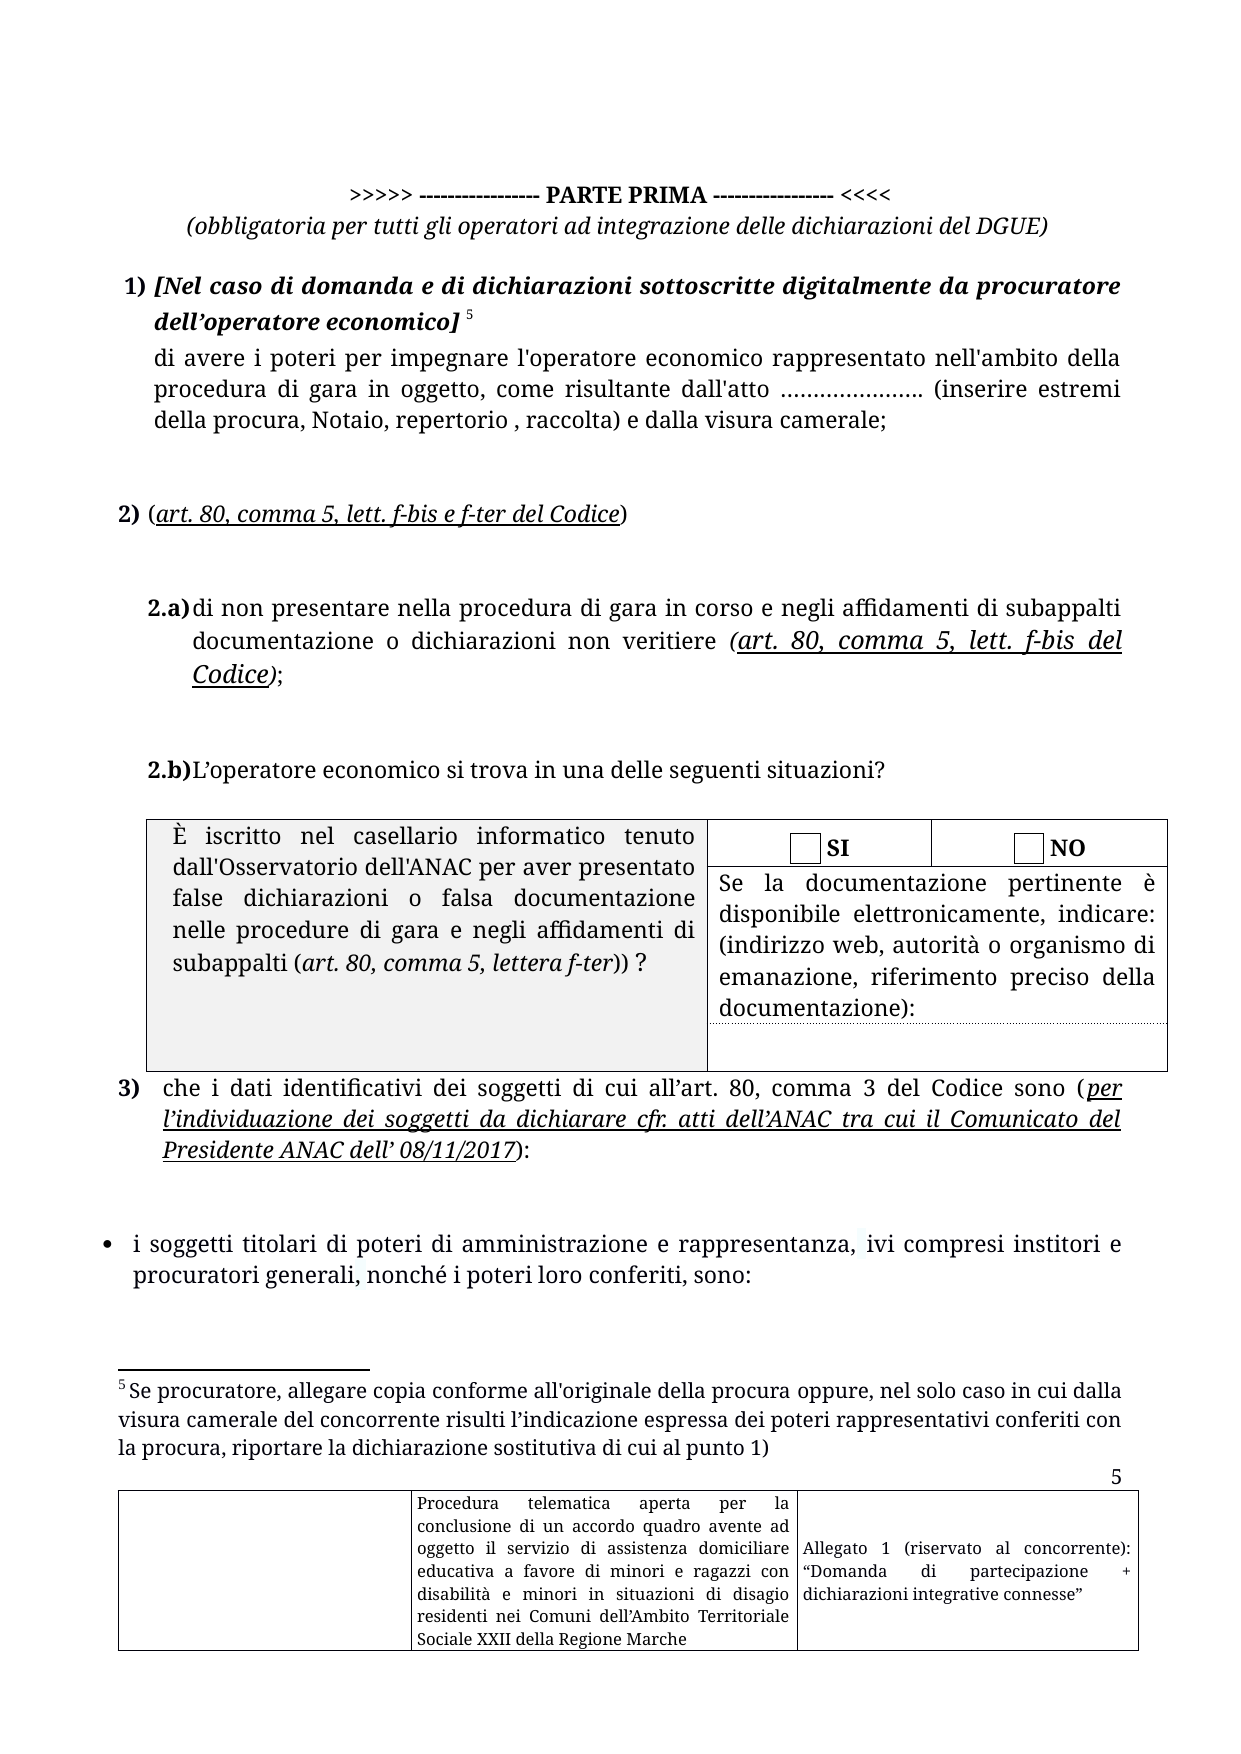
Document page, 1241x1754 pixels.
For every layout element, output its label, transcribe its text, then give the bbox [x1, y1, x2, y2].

text 2.a) di non presentare nella procedura di gara in corso e negli affidamenti di subappalti documentazione o dichiarazioni non veritiere (art. 80, comma 5, lett. f-bis del Codice); [148, 592, 1122, 691]
table_cell Se la documentazione pertinente è disponibile elettronicamente, indicare: (indirizzo web, autorità o organismo di emanazione, riferimento preciso della documentazione): [708, 867, 1167, 1023]
table_header NO [932, 820, 1167, 866]
text di avere i poteri per impegnare l'operatore economico rappresentato nell'ambito della procedura di gara in oggetto, come risultante dall'atto …………………. (inserire estremi della procura, Notaio, repertorio , raccolta) e dalla visura camerale; [153, 342, 1122, 435]
text 2.b) L’operatore economico si trova in una delle seguenti situazioni? [148, 753, 1122, 785]
list (art. 80, comma 5, lett. f-bis e f-ter del Codice) [118, 498, 1122, 529]
table_header È iscritto nel casellario informatico tenuto dall'Osservatorio dell'ANAC per aver presentato false dichiarazioni o falsa documentazione nelle procedure di gara e negli affidamenti di subappalti (art. 80, comma 5, lettera f-ter)) ? [147, 820, 707, 1071]
text >>>>> ----------------- PARTE PRIMA ----------------- <<<< [118, 179, 1122, 210]
list [Nel caso di domanda e di dichiarazioni sottoscritte digitalmente da procuratore dell’operatore economico] [124, 270, 1122, 337]
table_header SI [708, 820, 931, 866]
list i soggetti titolari di poteri di amministrazione e rappresentanza, ivi compresi institori e procuratori generali, nonché i poteri loro conferiti, sono: [103, 1228, 1122, 1290]
list che i dati identificativi dei soggetti di cui all’art. 80, comma 3 del Codice sono (per l’individuazione dei soggetti da dichiarare cfr. atti dell’ANAC tra cui il Comunicato del Presidente ANAC dell’ 08/11/2017): [118, 1072, 1122, 1165]
table_cell [708, 1023, 1167, 1071]
subtitle (obbligatoria per tutti gli operatori ad integrazione delle dichiarazioni del DGUE) [118, 210, 1117, 241]
